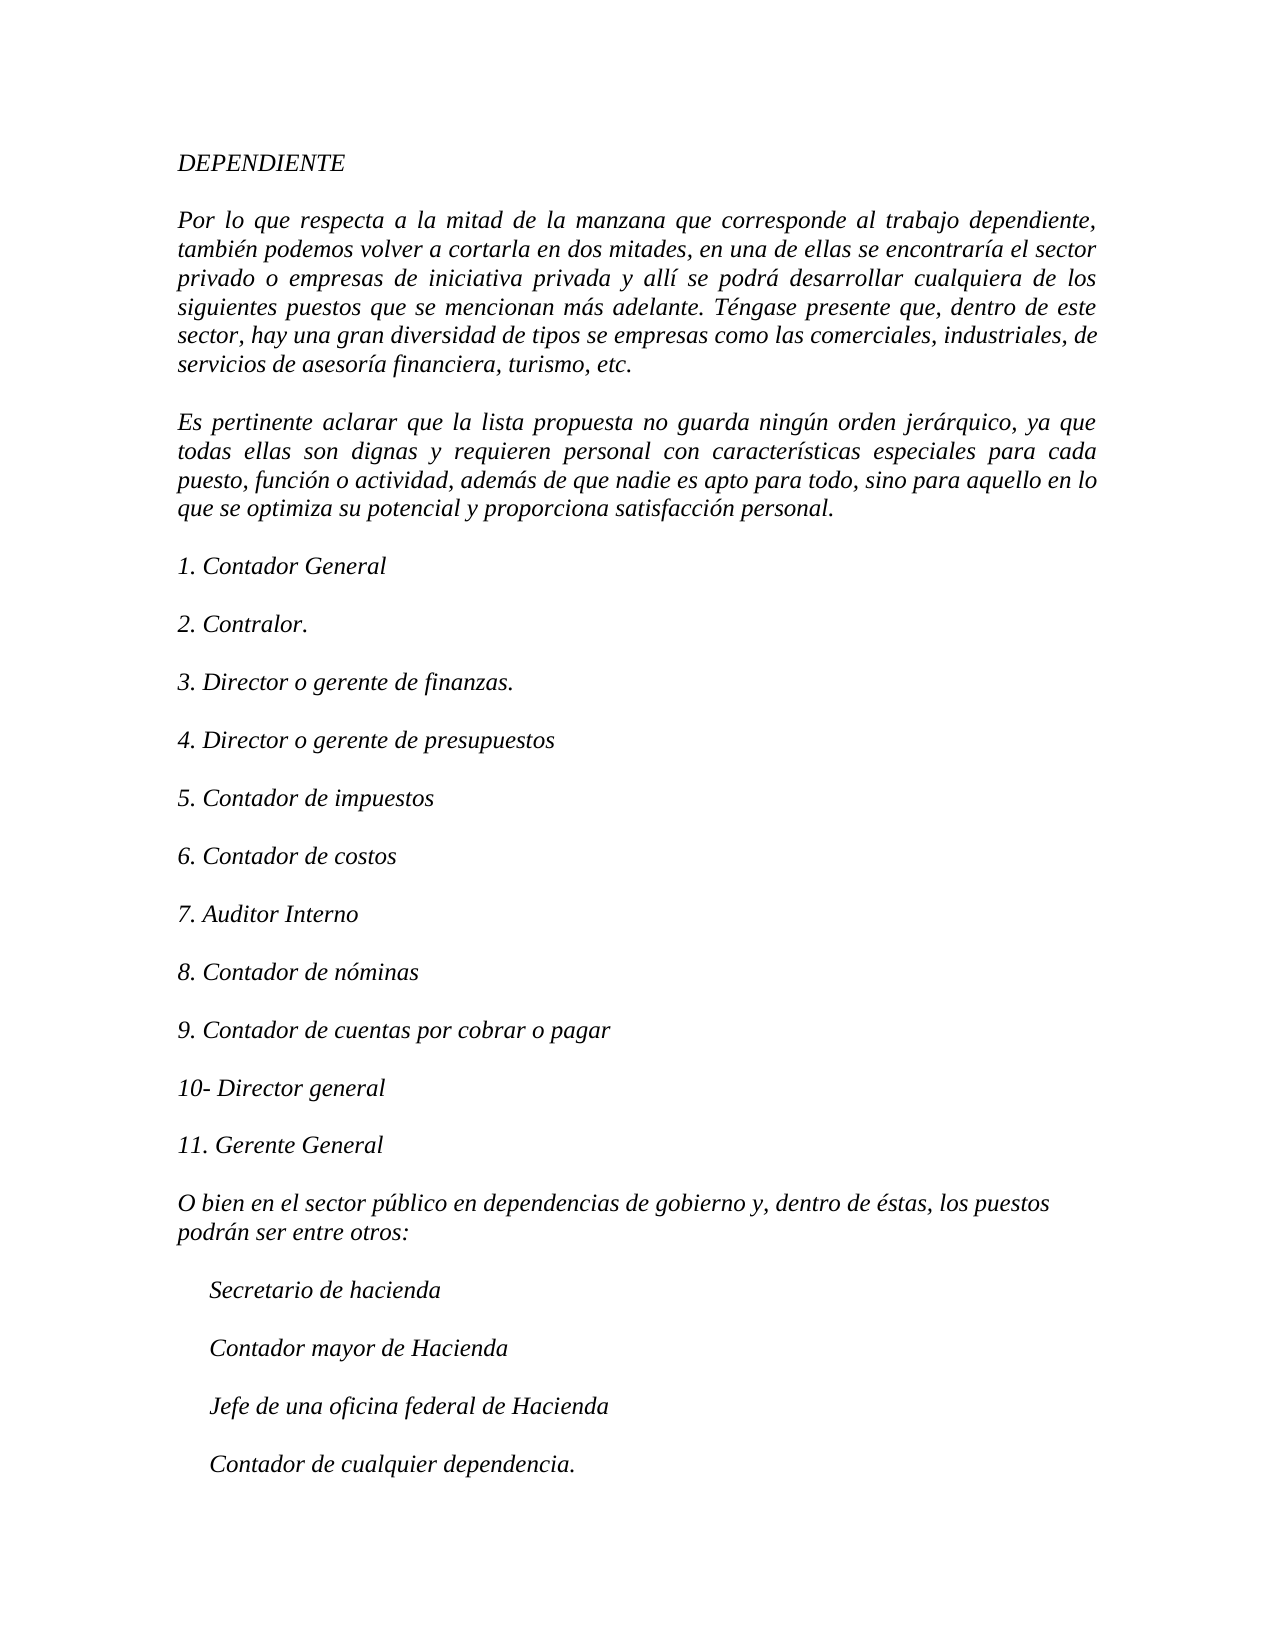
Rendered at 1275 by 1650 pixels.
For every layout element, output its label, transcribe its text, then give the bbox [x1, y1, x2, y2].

text 2. Contralor. [177, 609, 1098, 638]
text  Secretario de hacienda [177, 1275, 1098, 1304]
text 3. Director o gerente de finanzas. [177, 667, 1098, 696]
text DEPENDIENTE [177, 148, 1098, 176]
text  Jefe de una oficina federal de Hacienda [177, 1391, 1098, 1420]
text  Contador mayor de Hacienda [177, 1333, 1098, 1362]
text 8. Contador de nóminas [177, 957, 1098, 986]
text 9. Contador de cuentas por cobrar o pagar [177, 1015, 1098, 1043]
text Por lo que respecta a la mitad de la manzana que corresponde al trabajo dependiente, también podemos volver a cortarla en dos mitades, en una de ellas se encontraría el sector privado o empresas de iniciativa privada y allí se podrá desarrollar cualquiera de los siguientes puestos que se mencionan más adelante. Téngase presente que, dentro de este sector, hay una gran diversidad de tipos se empresas como las comerciales, industriales, de servicios de asesoría financiera, turismo, etc. [177, 206, 1098, 378]
text 4. Director o gerente de presupuestos [177, 725, 1098, 754]
text Es pertinente aclarar que la lista propuesta no guarda ningún orden jerárquico, ya que todas ellas son dignas y requieren personal con características especiales para cada puesto, función o actividad, además de que nadie es apto para todo, sino para aquello en lo que se optimiza su potencial y proporciona satisfacción personal. [177, 407, 1098, 522]
text  Contador de cualquier dependencia. [177, 1449, 1098, 1478]
text 6. Contador de costos [177, 841, 1098, 870]
text 7. Auditor Interno [177, 899, 1098, 928]
text 1. Contador General [177, 551, 1098, 580]
text 10- Director general [177, 1073, 1098, 1101]
text 5. Contador de impuestos [177, 783, 1098, 812]
text O bien en el sector público en dependencias de gobierno y, dentro de éstas, los puestos podrán ser entre otros: [177, 1188, 1098, 1246]
text 11. Gerente General [177, 1131, 1098, 1159]
